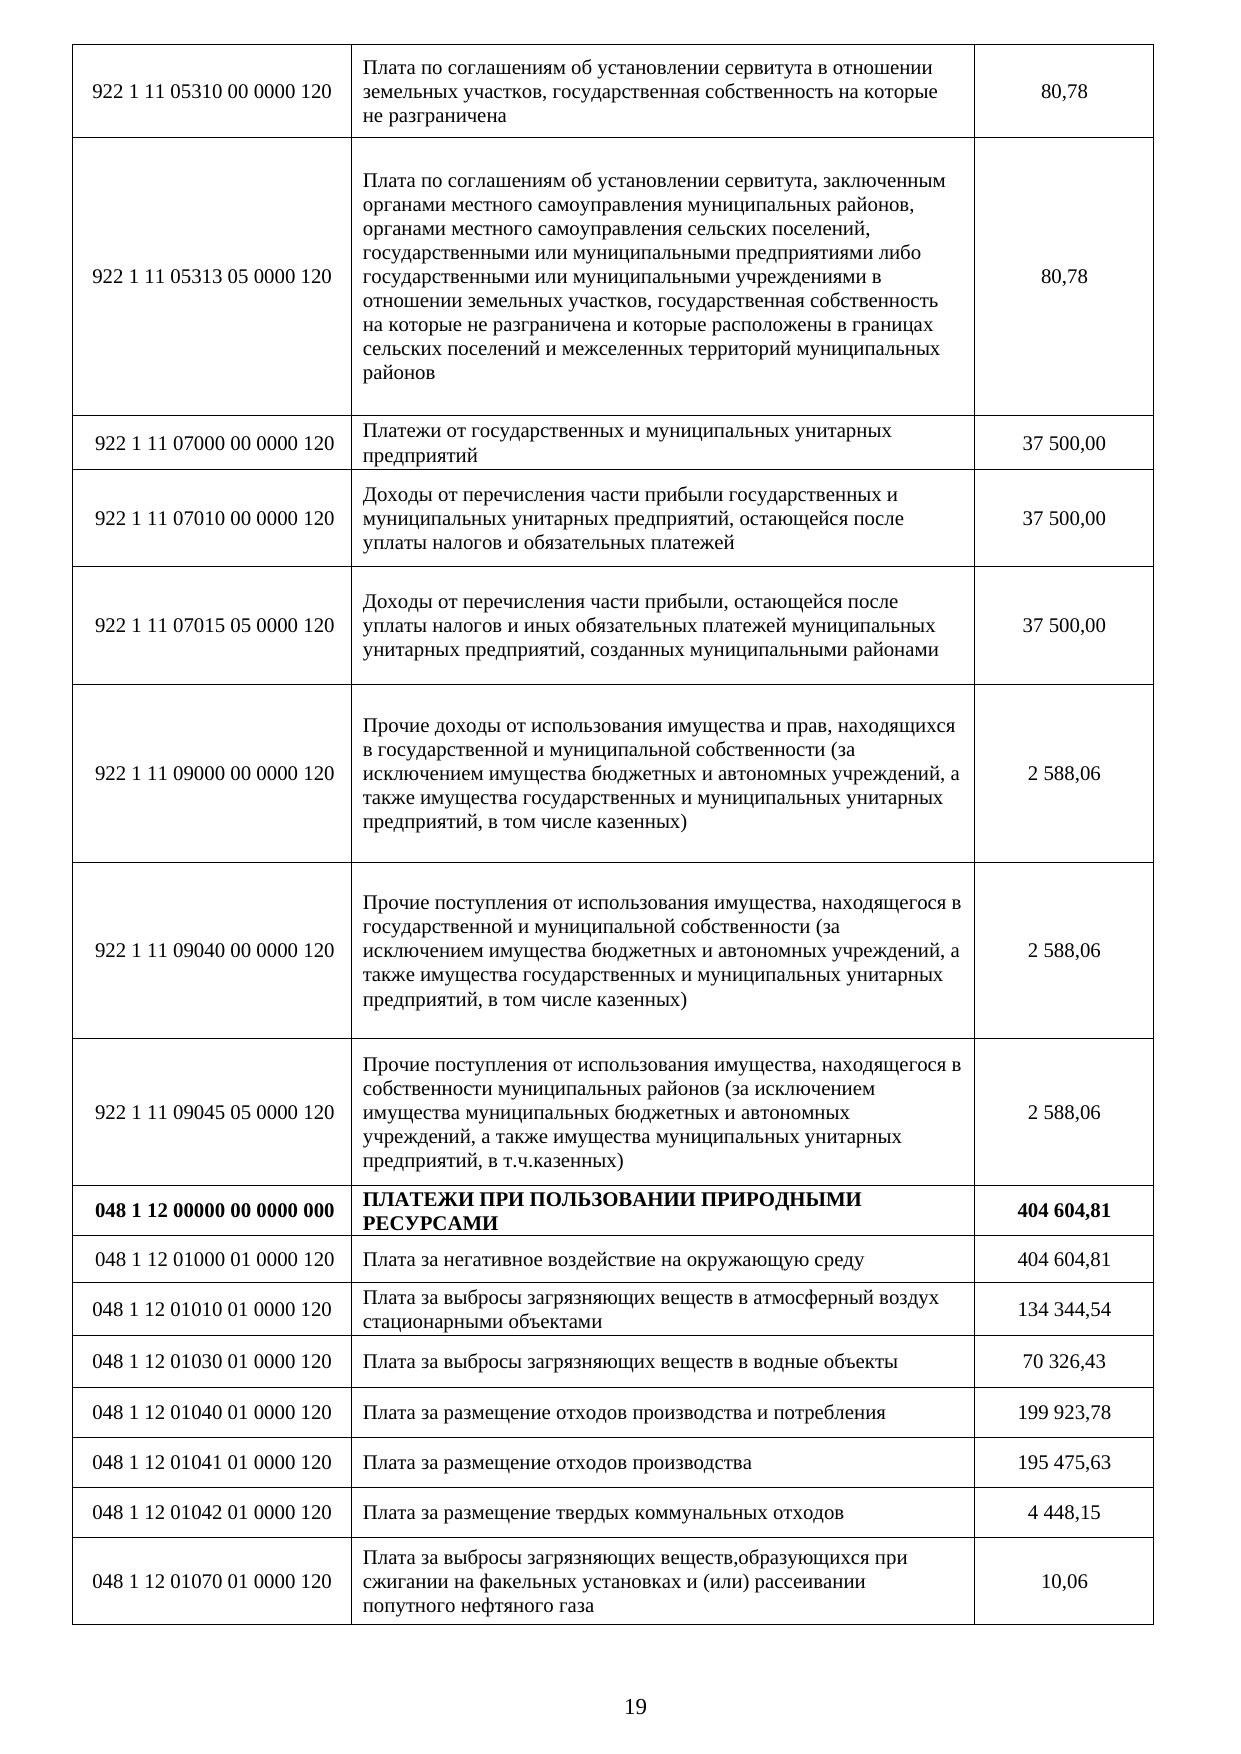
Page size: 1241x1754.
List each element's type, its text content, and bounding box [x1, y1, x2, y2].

table_cell 048 1 12 01000 01 0000 120 [73, 1236, 351, 1282]
table_cell 2 588,06 [975, 863, 1153, 1038]
table_cell Прочие поступления от использования имущества, находящегося в государственной и муниципальной собственности (за исключением имущества бюджетных и автономных учреждений, а также имущества государственных и муниципальных унитарных предприятий, в том числе казенных) [352, 863, 974, 1038]
table_cell 4 448,15 [975, 1488, 1153, 1537]
table_cell 922 1 11 07010 00 0000 120 [73, 470, 351, 566]
table_cell 37 500,00 [975, 567, 1153, 683]
table_cell 404 604,81 [975, 1236, 1153, 1282]
table_cell 195 475,63 [975, 1438, 1153, 1487]
table_cell 404 604,81 [975, 1186, 1153, 1235]
table_cell ПЛАТЕЖИ ПРИ ПОЛЬЗОВАНИИ ПРИРОДНЫМИ РЕСУРСАМИ [352, 1186, 974, 1235]
table_cell 80,78 [975, 45, 1153, 137]
table_cell 2 588,06 [975, 685, 1153, 862]
table_cell 922 1 11 07015 05 0000 120 [73, 567, 351, 683]
table_cell 922 1 11 09045 05 0000 120 [73, 1039, 351, 1185]
table_cell Доходы от перечисления части прибыли, остающейся после уплаты налогов и иных обязательных платежей муниципальных унитарных предприятий, созданных муниципальными районами [352, 567, 974, 683]
table_cell 922 1 11 09040 00 0000 120 [73, 863, 351, 1038]
table_cell Плата за размещение твердых коммунальных отходов [352, 1488, 974, 1537]
table_cell 199 923,78 [975, 1388, 1153, 1437]
table_cell Прочие поступления от использования имущества, находящегося в собственности муниципальных районов (за исключением имущества муниципальных бюджетных и автономных учреждений, а также имущества муниципальных унитарных предприятий, в т.ч.казенных) [352, 1039, 974, 1185]
table_cell 80,78 [975, 138, 1153, 415]
table_cell Плата за негативное воздействие на окружающую среду [352, 1236, 974, 1282]
table_cell 2 588,06 [975, 1039, 1153, 1185]
table_cell 048 1 12 00000 00 0000 000 [73, 1186, 351, 1235]
table_cell 922 1 11 09000 00 0000 120 [73, 685, 351, 862]
table_cell Прочие доходы от использования имущества и прав, находящихся в государственной и муниципальной собственности (за исключением имущества бюджетных и автономных учреждений, а также имущества государственных и муниципальных унитарных предприятий, в том числе казенных) [352, 685, 974, 862]
table_cell Плата по соглашениям об установлении сервитута, заключенным органами местного самоуправления муниципальных районов, органами местного самоуправления сельских поселений, государственными или муниципальными предприятиями либо государственными или муниципальными учреждениями в отношении земельных участков, государственная собственность на которые не разграничена и которые расположены в границах сельских поселений и межселенных территорий муниципальных районов [352, 138, 974, 415]
table_cell 37 500,00 [975, 416, 1153, 469]
table_cell 048 1 12 01030 01 0000 120 [73, 1336, 351, 1387]
table_cell 922 1 11 05313 05 0000 120 [73, 138, 351, 415]
table_cell 048 1 12 01070 01 0000 120 [73, 1538, 351, 1624]
table_cell 70 326,43 [975, 1336, 1153, 1387]
table_cell 134 344,54 [975, 1283, 1153, 1335]
table_cell 048 1 12 01042 01 0000 120 [73, 1488, 351, 1537]
table_cell Плата за выбросы загрязняющих веществ в атмосферный воздух стационарными объектами [352, 1283, 974, 1335]
table_cell Плата за выбросы загрязняющих веществ,образующихся при сжигании на факельных установках и (или) рассеивании попутного нефтяного газа [352, 1538, 974, 1624]
table_cell Платежи от государственных и муниципальных унитарных предприятий [352, 416, 974, 469]
table_cell Плата за размещение отходов производства и потребления [352, 1388, 974, 1437]
table_cell 048 1 12 01010 01 0000 120 [73, 1283, 351, 1335]
table_cell Плата за выбросы загрязняющих веществ в водные объекты [352, 1336, 974, 1387]
table_cell 048 1 12 01040 01 0000 120 [73, 1388, 351, 1437]
table_cell Плата за размещение отходов производства [352, 1438, 974, 1487]
table_cell Доходы от перечисления части прибыли государственных и муниципальных унитарных предприятий, остающейся после уплаты налогов и обязательных платежей [352, 470, 974, 566]
table_cell 10,06 [975, 1538, 1153, 1624]
table_cell 922 1 11 07000 00 0000 120 [73, 416, 351, 469]
table_cell Плата по соглашениям об установлении сервитута в отношении земельных участков, государственная собственность на которые не разграничена [352, 45, 974, 137]
table_cell 048 1 12 01041 01 0000 120 [73, 1438, 351, 1487]
table_cell 37 500,00 [975, 470, 1153, 566]
table_cell 922 1 11 05310 00 0000 120 [73, 45, 351, 137]
